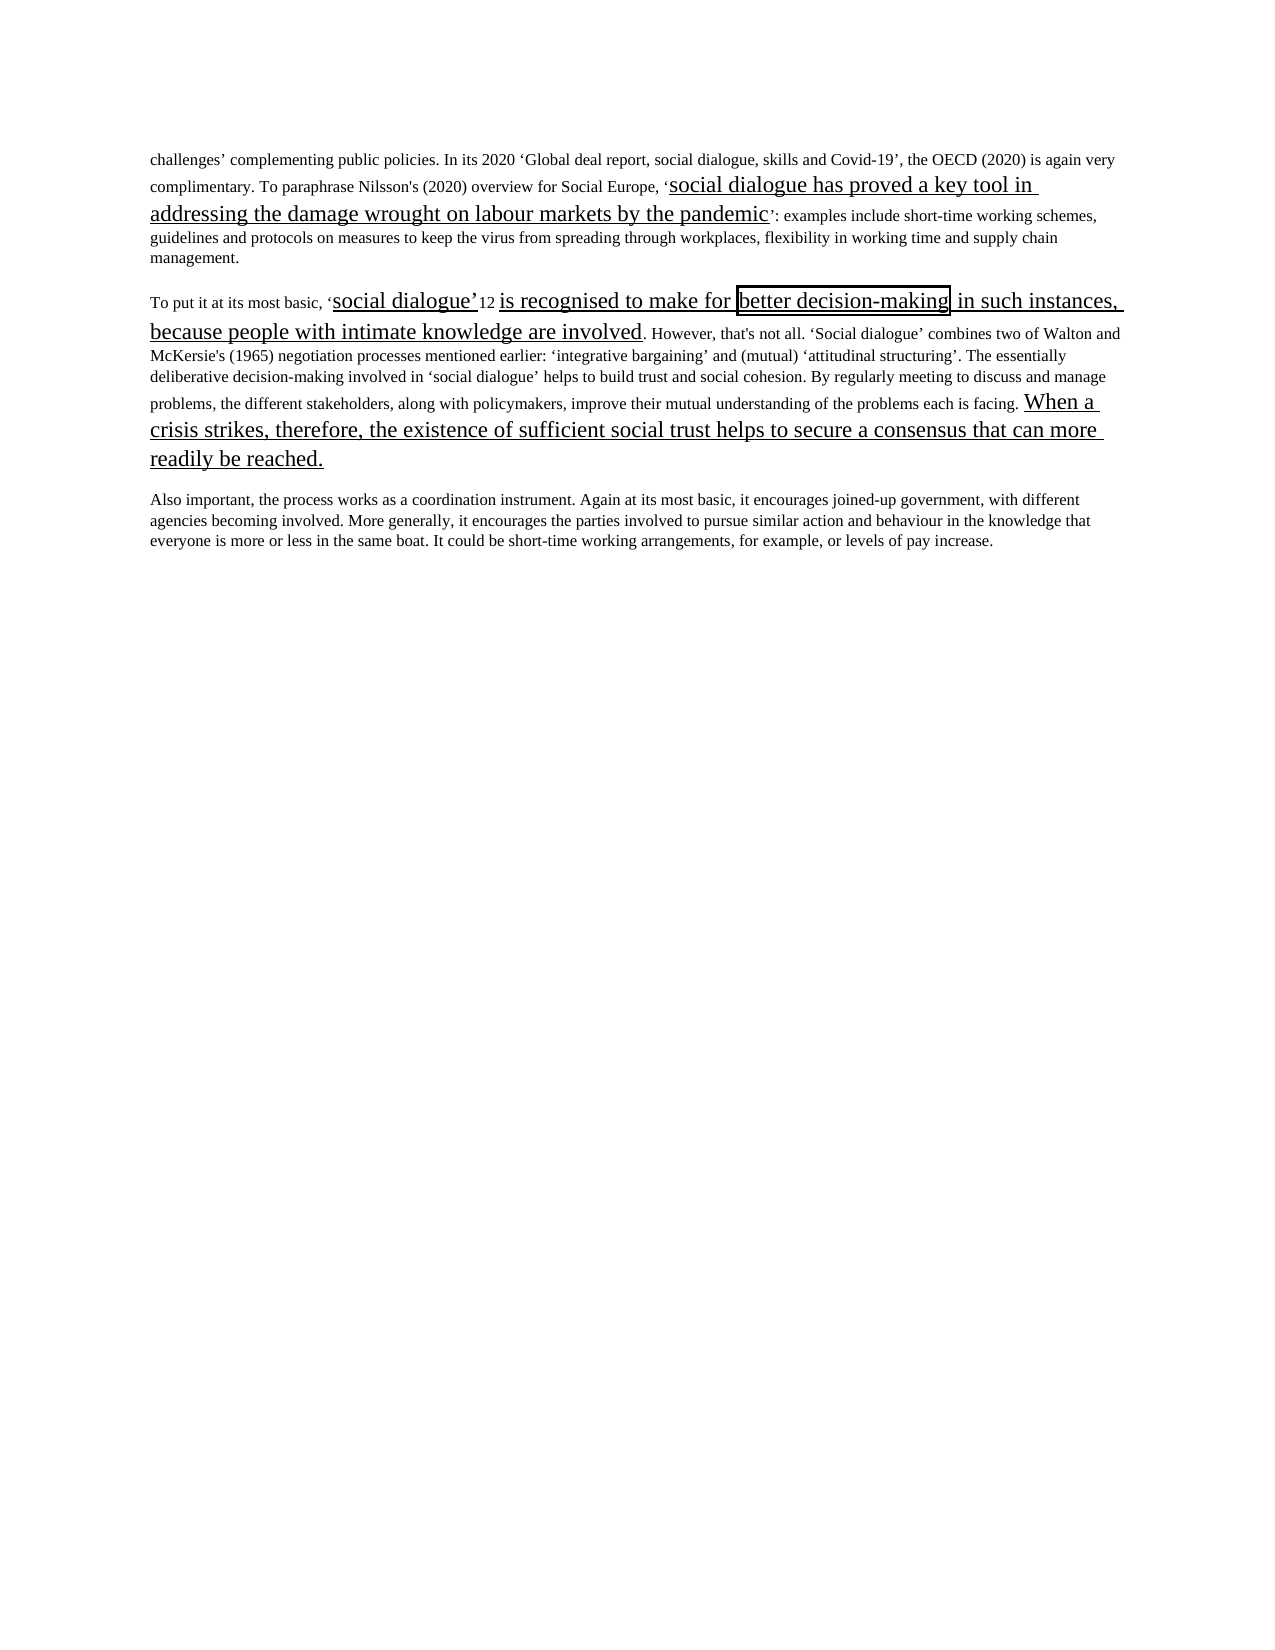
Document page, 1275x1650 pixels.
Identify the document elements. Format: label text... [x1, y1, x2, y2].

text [150, 150, 1125, 267]
text To put it at its most basic, ‘social dialogue’12 is recognised to make for better decision-making in such instances, because people with intimate knowledge are involved. However, that's not all. ‘Social dialogue’ combines two of Walton and McKersie's (1965) negotiation processes mentioned earlier: ‘integrative bargaining’ and (mutual) ‘attitudinal structuring’. The essentially deliberative decision-making involved in ‘social dialogue’ helps to build trust and social cohesion. By regularly meeting to discuss and manage problems, the different stakeholders, along with policymakers, improve their mutual understanding of the problems each is facing. When a crisis strikes, therefore, the existence of sufficient social trust helps to secure a consensus that can more readily be reached. [150, 285, 1125, 471]
text Also important, the process works as a coordination instrument. Again at its most basic, it encourages joined-up government, with different agencies becoming involved. More generally, it encourages the parties involved to pursue similar action and behaviour in the knowledge that everyone is more or less in the same boat. It could be short-time working arrangements, for example, or levels of pay increase. [150, 490, 1125, 550]
